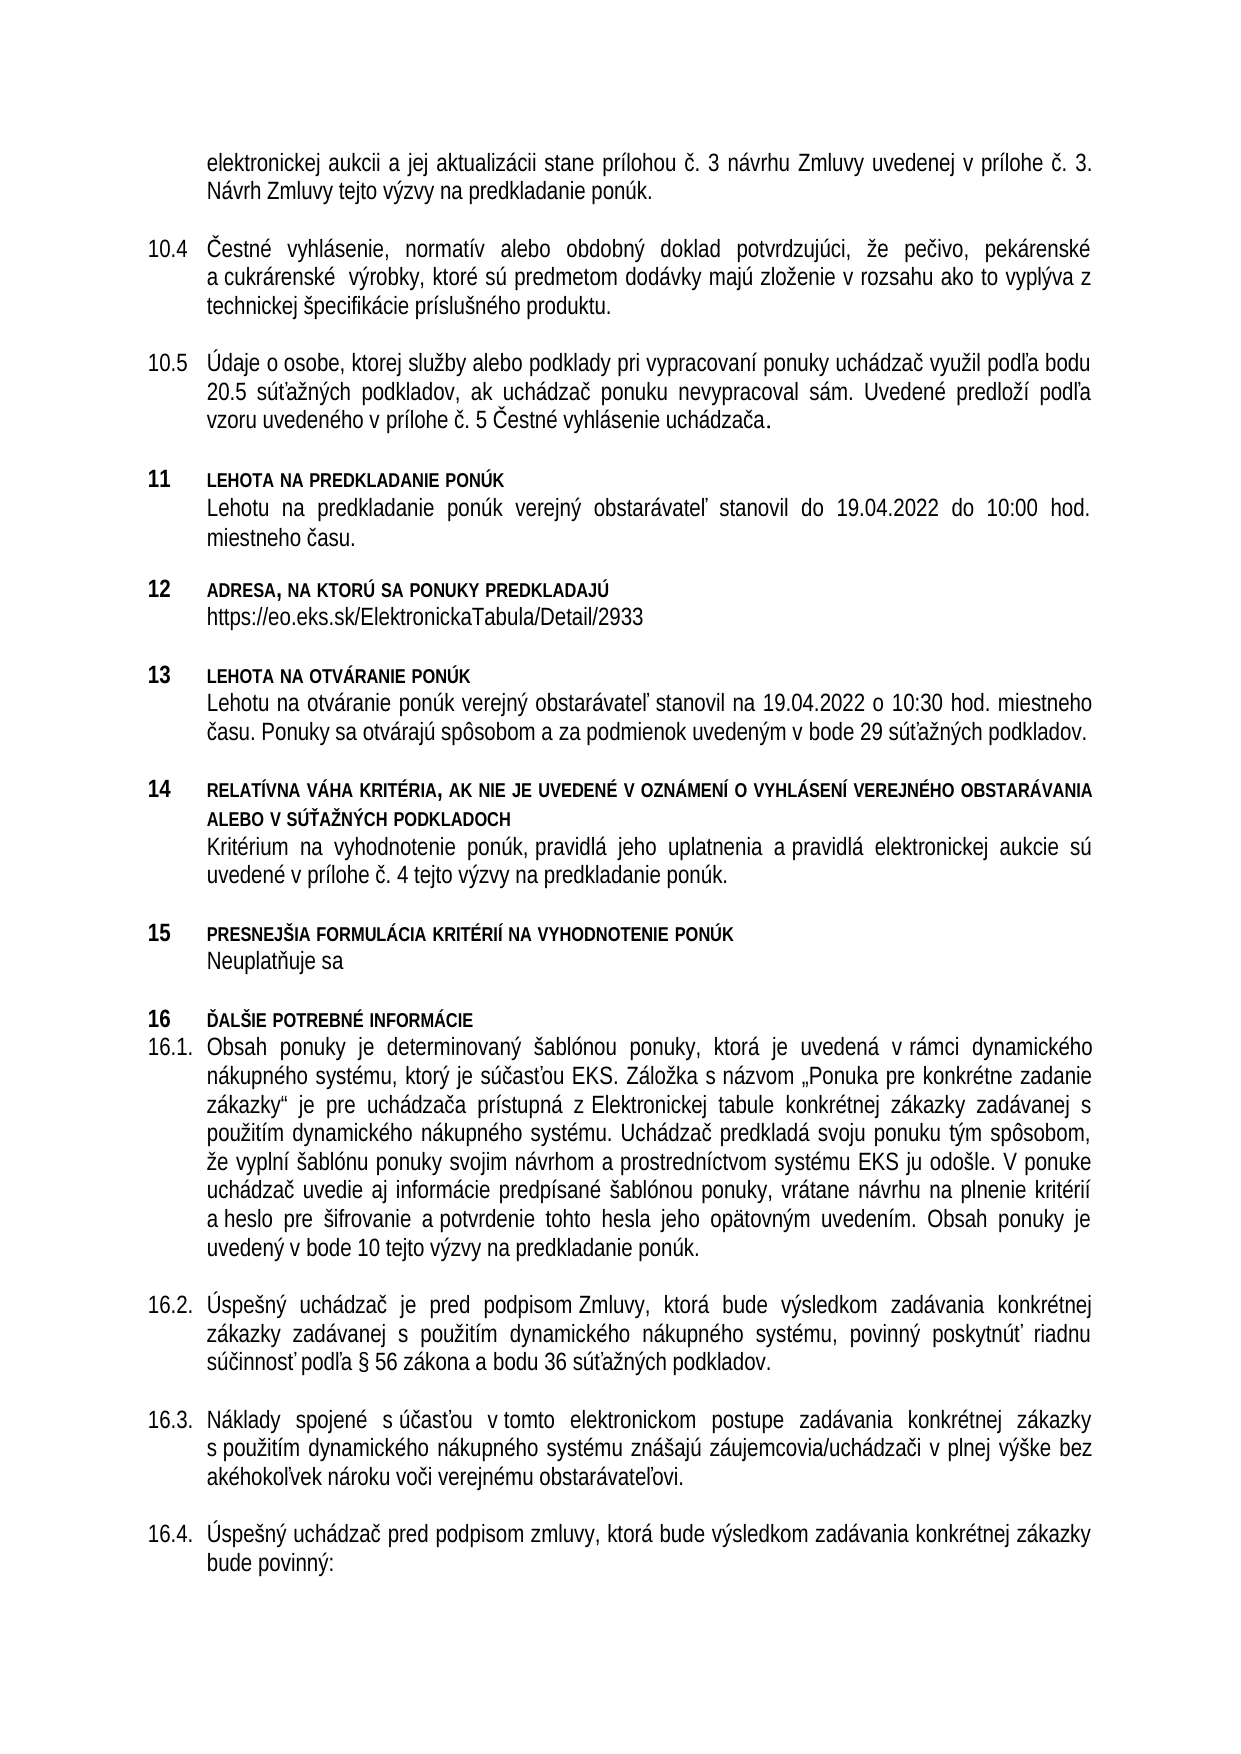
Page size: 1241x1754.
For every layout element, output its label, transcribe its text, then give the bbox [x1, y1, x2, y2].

list Úspešný uchádzač je pred podpisom Zmluvy, ktorá bude výsledkom zadávania konkrétnej zákazky zadávanej s použitím dynamického nákupného systému, povinný poskytnúť riadnu súčinnosť podľa § 56 zákona a bodu 36 súťažných podkladov. [148, 1290, 1093, 1376]
list Údaje o osobe, ktorej služby alebo podklady pri vypracovaní ponuky uchádzač využil podľa bodu 20.5 súťažných podkladov, ak uchádzač ponuku nevypracoval sám. Uvedené predloží podľa vzoru uvedeného v prílohe č. 5 Čestné vyhlásenie uchádzača. [148, 348, 1093, 434]
list adresa, na ktorú sa ponuky predkladajú [148, 574, 1093, 602]
list Obsah ponuky je determinovaný šablónou ponuky, ktorá je uvedená v rámci dynamického nákupného systému, ktorý je súčasťou EKS. Záložka s názvom „Ponuka pre konkrétne zadanie zákazky“ je pre uchádzača prístupná z Elektronickej tabule konkrétnej zákazky zadávanej s použitím dynamického nákupného systému. Uchádzač predkladá svoju ponuku tým spôsobom, že vyplní šablónu ponuky svojim návrhom a prostredníctvom systému EKS ju odošle. V ponuke uchádzač uvedie aj informácie predpísané šablónou ponuky, vrátane návrhu na plnenie kritérií a heslo pre šifrovanie a potvrdenie tohto hesla jeho opätovným uvedením. Obsah ponuky je uvedený v bode 10 tejto výzvy na predkladanie ponúk. [148, 1032, 1093, 1261]
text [207, 148, 1093, 205]
list https://eo.eks.sk/ElektronickaTabula/Detail/2933 [207, 602, 1093, 631]
list Kritérium na vyhodnotenie ponúk, pravidlá jeho uplatnenia a pravidlá elektronickej aukcie sú uvedené v prílohe č. 4 tejto výzvy na predkladanie ponúk. [207, 832, 1093, 889]
list lehota na predkladanie ponúk [148, 464, 1093, 493]
list Náklady spojené s účasťou v tomto elektronickom postupe zadávania konkrétnej zákazky s použitím dynamického nákupného systému znášajú záujemcovia/uchádzači v plnej výške bez akéhokoľvek nároku voči verejnému obstarávateľovi. [148, 1405, 1093, 1491]
list lehota na otváranie ponúk [148, 660, 1093, 688]
list ďalšie potrebné informácie [148, 1004, 1093, 1032]
text Lehotu na predkladanie ponúk verejný obstarávateľ stanovil do 19.04.2022 do 10:00 hod. miestneho času. [207, 493, 1093, 552]
list presnejšia formulácia kritérií na vyhodnotenie ponúk [148, 918, 1093, 946]
list relatívna váha kritéria, ak nie je uvedené v oznámení o vyhlásení verejného obstarávania alebo v súťažných podkladoch [148, 774, 1093, 832]
list Neuplatňuje sa [207, 946, 1093, 975]
list Úspešný uchádzač pred podpisom zmluvy, ktorá bude výsledkom zadávania konkrétnej zákazky bude povinný: [148, 1519, 1093, 1577]
text Lehotu na otváranie ponúk verejný obstarávateľ stanovil na 19.04.2022 o 10:30 hod. miestneho času. Ponuky sa otvárajú spôsobom a za podmienok uvedeným v bode 29 súťažných podkladov. [207, 688, 1093, 746]
list Čestné vyhlásenie, normatív alebo obdobný doklad potvrdzujúci, že pečivo, pekárenské a cukrárenské výrobky, ktoré sú predmetom dodávky majú zloženie v rozsahu ako to vyplýva z technickej špecifikácie príslušného produktu. [148, 233, 1093, 319]
